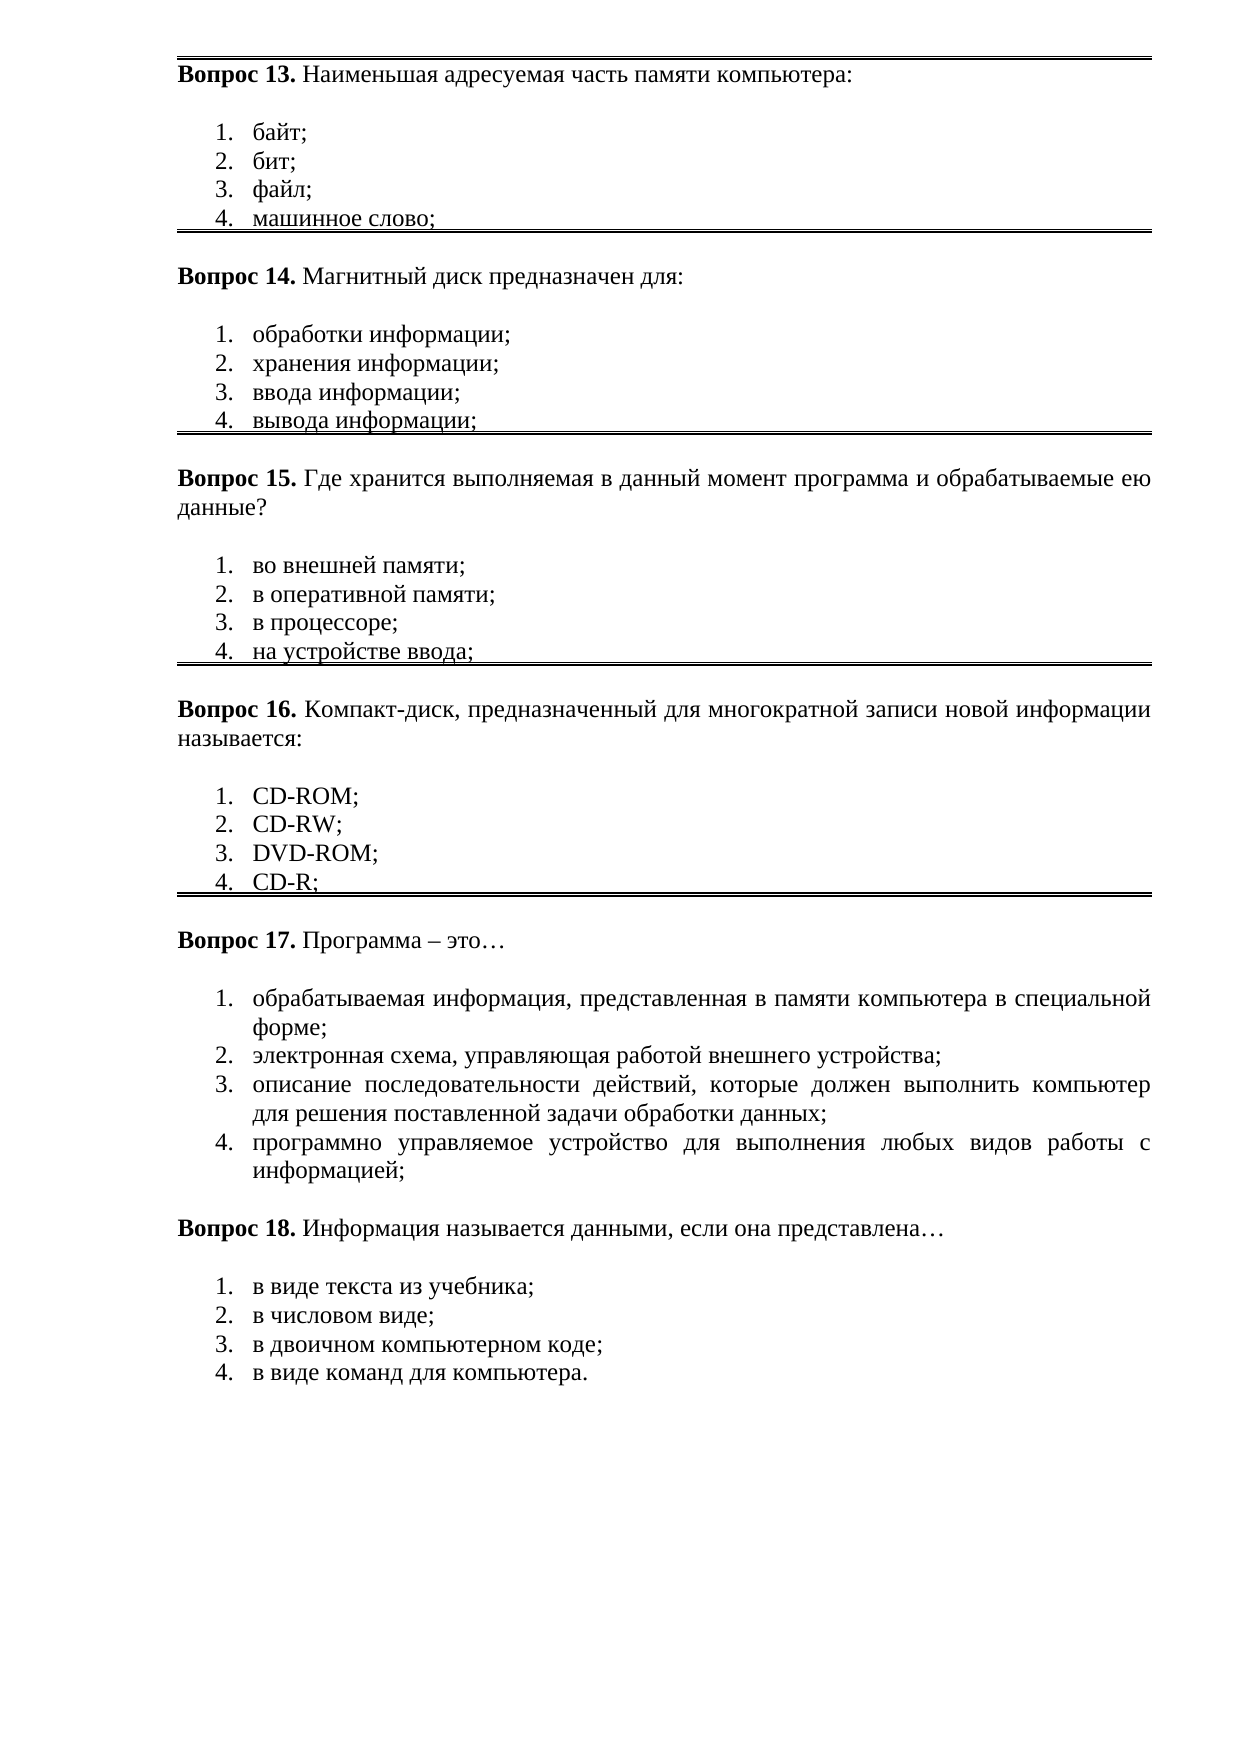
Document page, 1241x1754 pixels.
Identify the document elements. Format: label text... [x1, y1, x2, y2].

list CD-RW; [215, 809, 1152, 838]
text Вопрос 18. Информация называется данными, если она представлена… [177, 1213, 1152, 1242]
list CD-ROM; [215, 781, 1152, 809]
list обработки информации; [215, 319, 1152, 348]
list электронная схема, управляющая работой внешнего устройства; [215, 1040, 1152, 1069]
list файл; [215, 174, 1152, 203]
list обрабатываемая информация, представленная в памяти компьютера в специальной форме; [215, 983, 1152, 1040]
list в двоичном компьютерном коде; [215, 1329, 1152, 1357]
list хранения информации; [215, 348, 1152, 377]
list в виде текста из учебника; [215, 1271, 1152, 1300]
list бит; [215, 146, 1152, 174]
list программно управляемое устройство для выполнения любых видов работы с информацией; [215, 1127, 1152, 1184]
text Вопрос 17. Программа – это… [177, 925, 1152, 954]
list вывода информации; [215, 405, 1152, 431]
list в числовом виде; [215, 1300, 1152, 1329]
list во внешней памяти; [215, 550, 1152, 579]
text Вопрос 14. Магнитный диск предназначен для: [177, 261, 1152, 290]
list на устройстве ввода; [215, 636, 1152, 662]
list описание последовательности действий, которые должен выполнить компьютер для решения поставленной задачи обработки данных; [215, 1069, 1152, 1127]
list в виде команд для компьютера. [215, 1357, 1152, 1386]
list машинное слово; [215, 203, 1152, 229]
list ввода информации; [215, 377, 1152, 405]
list байт; [215, 117, 1152, 146]
list DVD-ROM; [215, 838, 1152, 867]
text Вопрос 13. Наименьшая адресуемая часть памяти компьютера: [177, 60, 1152, 88]
text Вопрос 16. Компакт-диск, предназначенный для многократной записи новой информации называется: [177, 694, 1152, 752]
list в оперативной памяти; [215, 579, 1152, 607]
list CD-R; [215, 867, 1152, 892]
text Вопрос 15. Где хранится выполняемая в данный момент программа и обрабатываемые ею данные? [177, 463, 1152, 521]
list в процессоре; [215, 607, 1152, 636]
